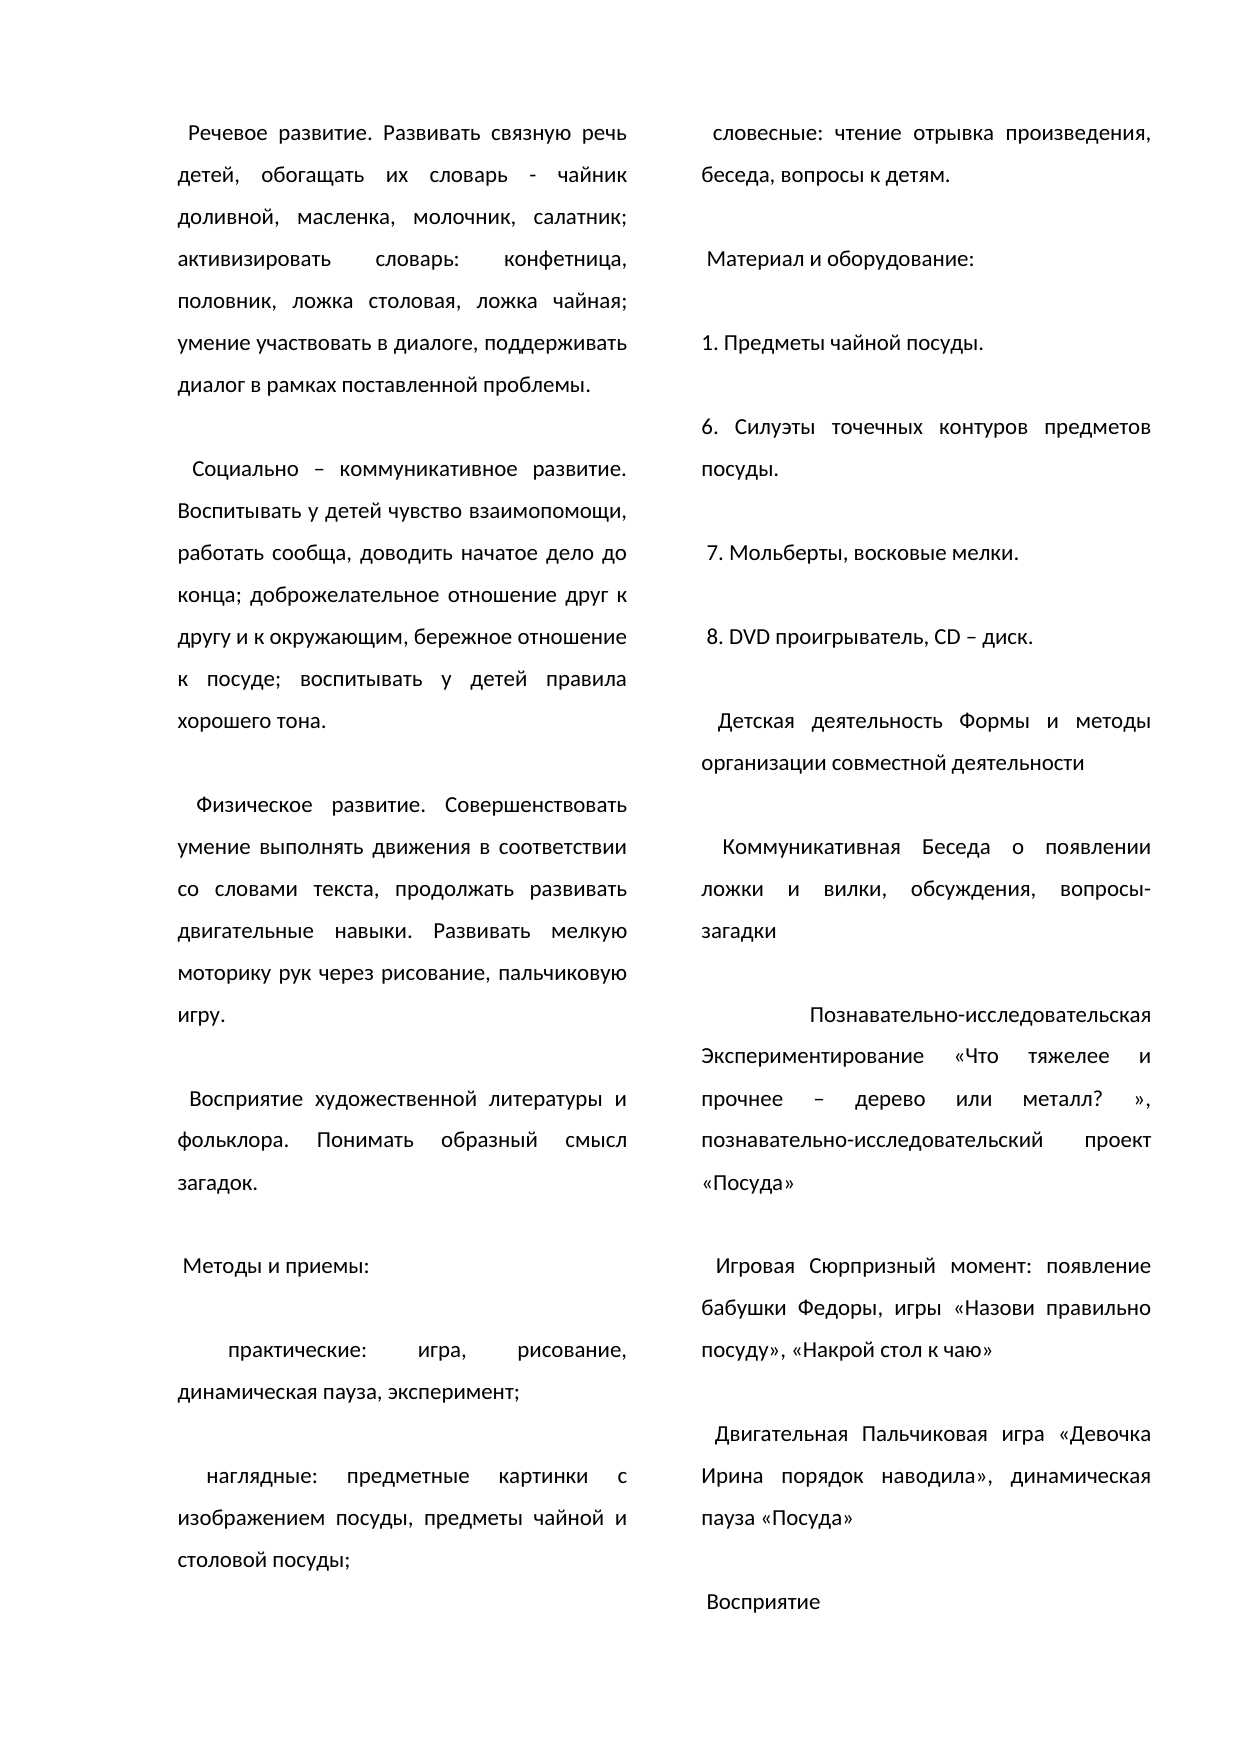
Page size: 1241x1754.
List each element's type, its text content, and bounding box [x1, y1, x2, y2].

text 8. DVD проигрыватель, CD – диск. [701, 622, 1152, 650]
text 1. Предметы чайной посуды. [701, 328, 1152, 356]
text Коммуникативная Беседа о появлении ложки и вилки, обсуждения, вопросы-загадки [701, 832, 1152, 944]
text 6. Силуэты точечных контуров предметов посуды. [701, 412, 1152, 482]
text практические: игра, рисование, динамическая пауза, эксперимент; [177, 1336, 627, 1406]
text Двигательная Пальчиковая игра «Девочка Ирина порядок наводила», динамическая пауза «Посуда» [701, 1419, 1152, 1531]
text Материал и оборудование: [701, 244, 1152, 272]
text Восприятие художественной литературы и фольклора. Понимать образный смысл загадок. [177, 1084, 627, 1196]
text Физическое развитие. Совершенствовать умение выполнять движения в соответствии со словами текста, продолжать развивать двигательные навыки. Развивать мелкую моторику рук через рисование, пальчиковую игру. [177, 790, 627, 1028]
text Социально – коммуникативное развитие. Воспитывать у детей чувство взаимопомощи, работать сообща, доводить начатое дело до конца; доброжелательное отношение друг к другу и к окружающим, бережное отношение к посуде; воспитывать у детей правила хорошего тона. [177, 454, 627, 734]
text Восприятие [701, 1587, 1152, 1615]
text Игровая Сюрпризный момент: появление бабушки Федоры, игры «Назови правильно посуду», «Накрой стол к чаю» [701, 1252, 1152, 1363]
text Методы и приемы: [177, 1252, 627, 1279]
text Детская деятельность Формы и методы организации совместной деятельности [701, 706, 1152, 776]
text словесные: чтение отрывка произведения, беседа, вопросы к детям. [701, 118, 1152, 188]
text Речевое развитие. Развивать связную речь детей, обогащать их словарь - чайник доливной, масленка, молочник, салатник; активизировать словарь: конфетница, половник, ложка столовая, ложка чайная; умение участвовать в диалоге, поддерживать диалог в рамках поставленной проблемы. [177, 118, 627, 398]
text 7. Мольберты, восковые мелки. [701, 538, 1152, 566]
text Познавательно-исследовательская Экспериментирование «Что тяжелее и прочнее – дерево или металл? », познавательно-исследовательский проект «Посуда» [701, 1000, 1152, 1196]
text наглядные: предметные картинки с изображением посуды, предметы чайной и столовой посуды; [177, 1461, 627, 1573]
